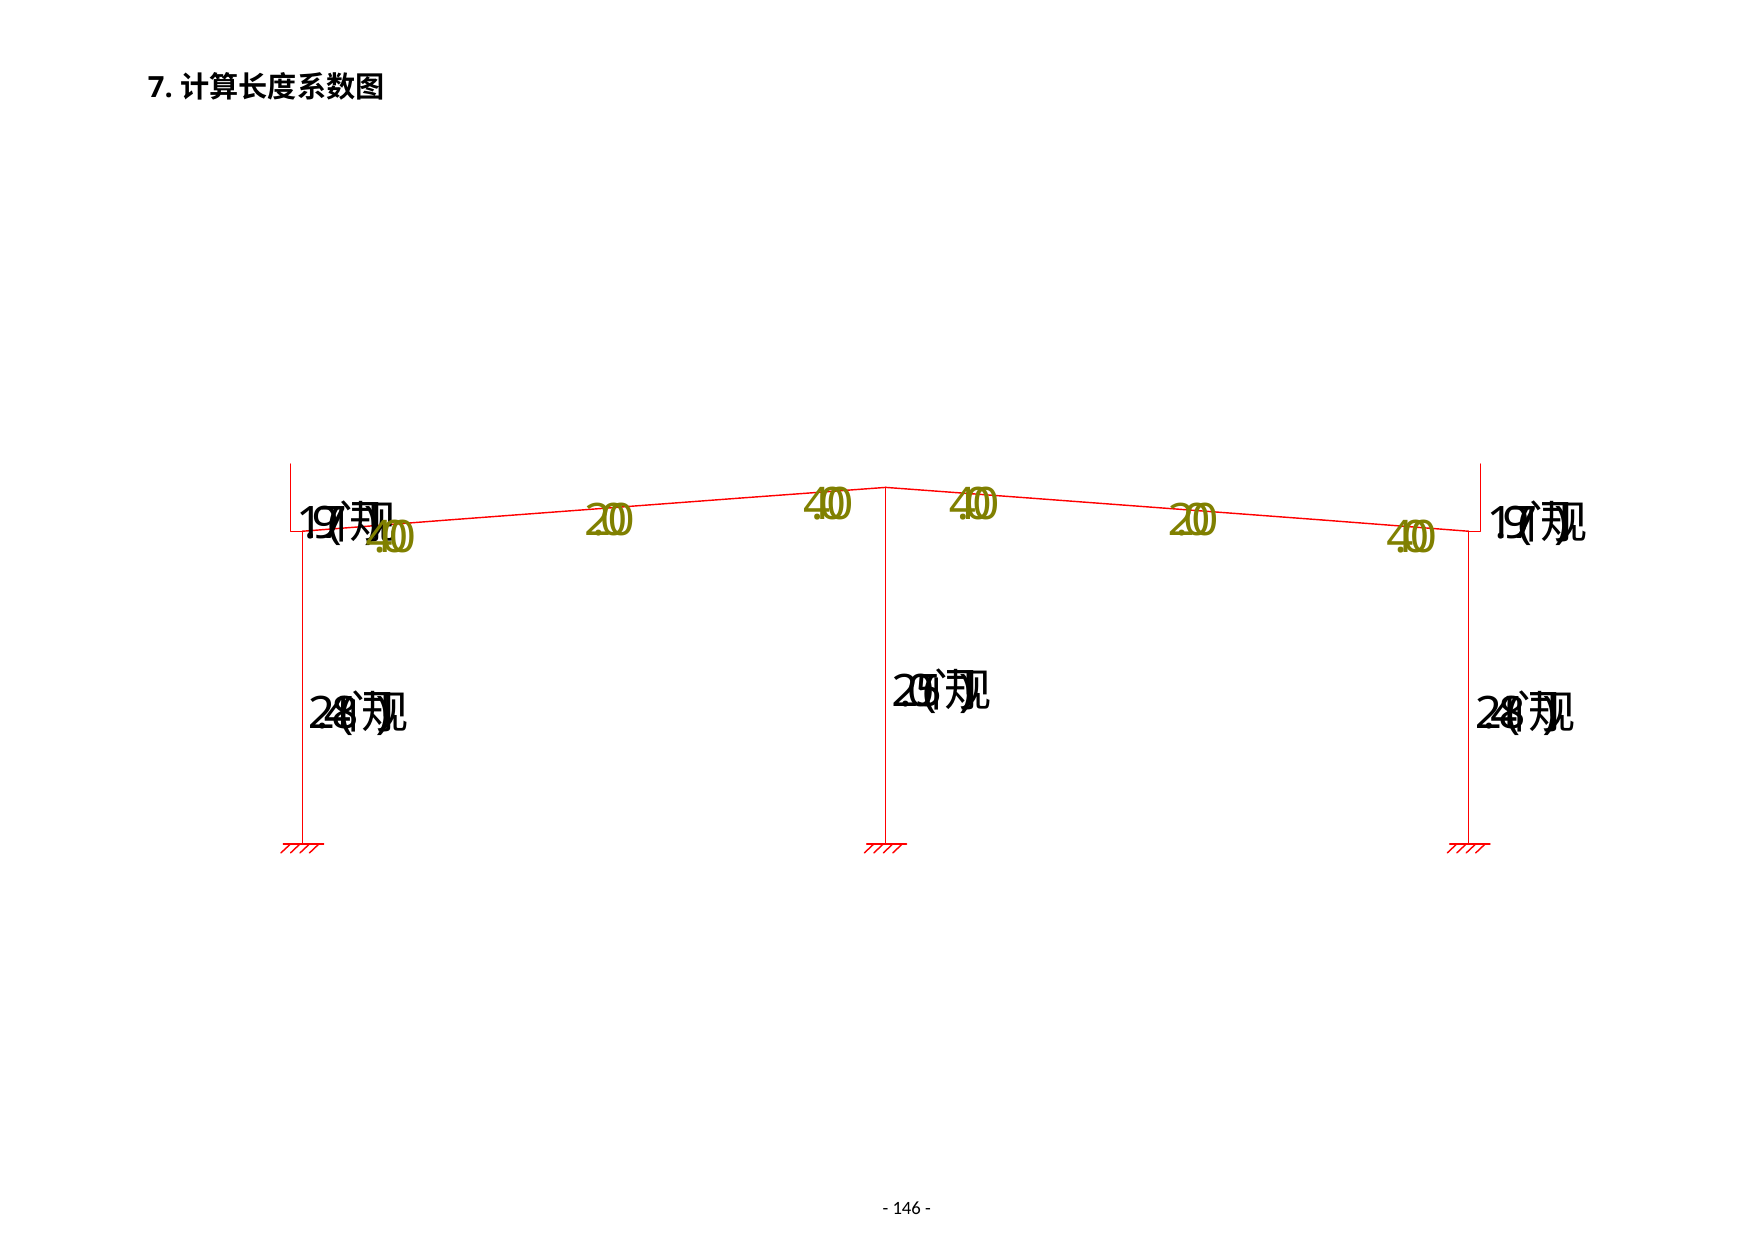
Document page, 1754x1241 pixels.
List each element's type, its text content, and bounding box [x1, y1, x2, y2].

subtitle 7. 计算长度系数图 [148, 61, 1665, 108]
